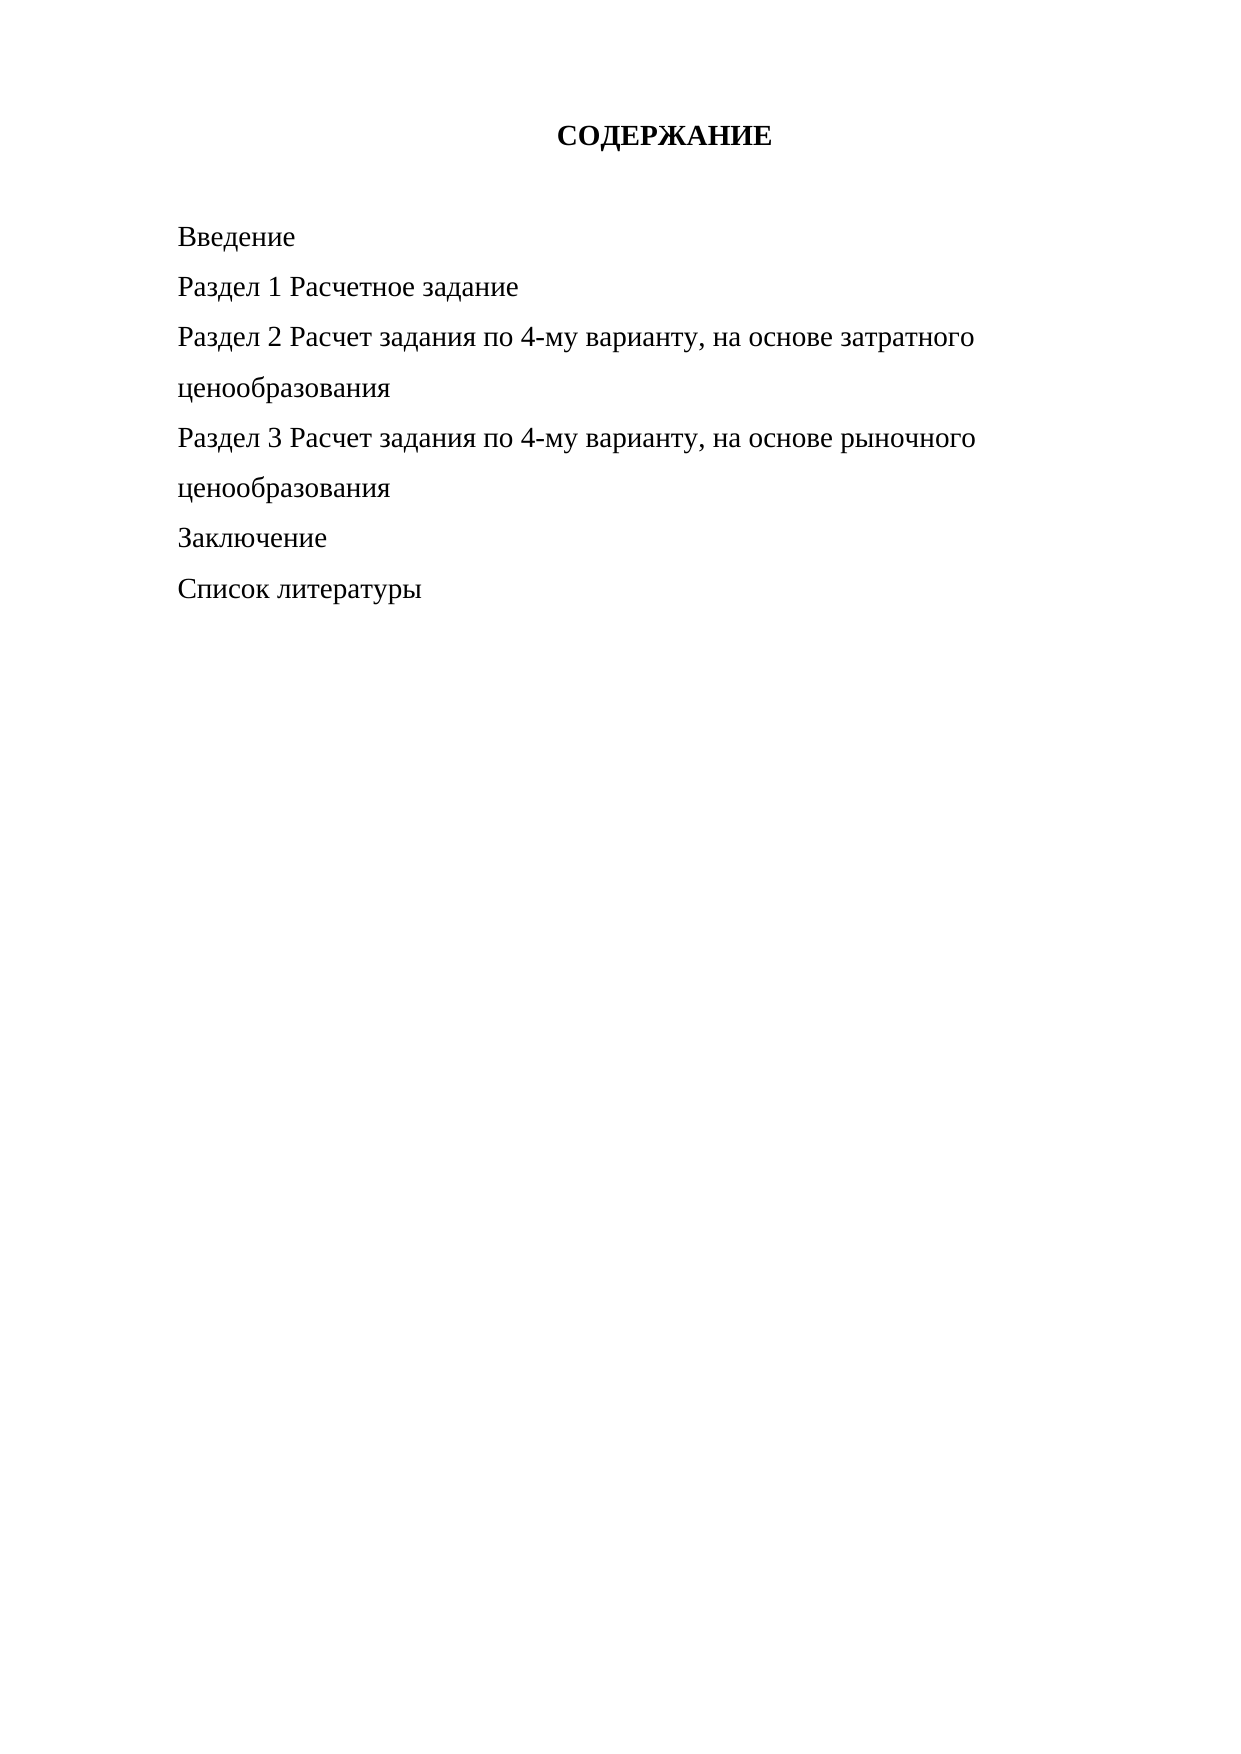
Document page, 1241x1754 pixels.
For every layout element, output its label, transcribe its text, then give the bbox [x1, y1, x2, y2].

text СОДЕРЖАНИЕ [177, 118, 1152, 152]
list Раздел 3 Расчет задания по 4-му варианту, на основе рыночного ценообразования [177, 420, 1152, 504]
list Раздел 1 Расчетное задание [177, 269, 1152, 303]
text Заключение [177, 521, 1152, 554]
text Список литературы [177, 571, 1152, 604]
text Введение [177, 219, 1152, 252]
text Раздел 2 Расчет задания по 4-му варианту, на основе затратного ценообразования [177, 319, 1152, 403]
